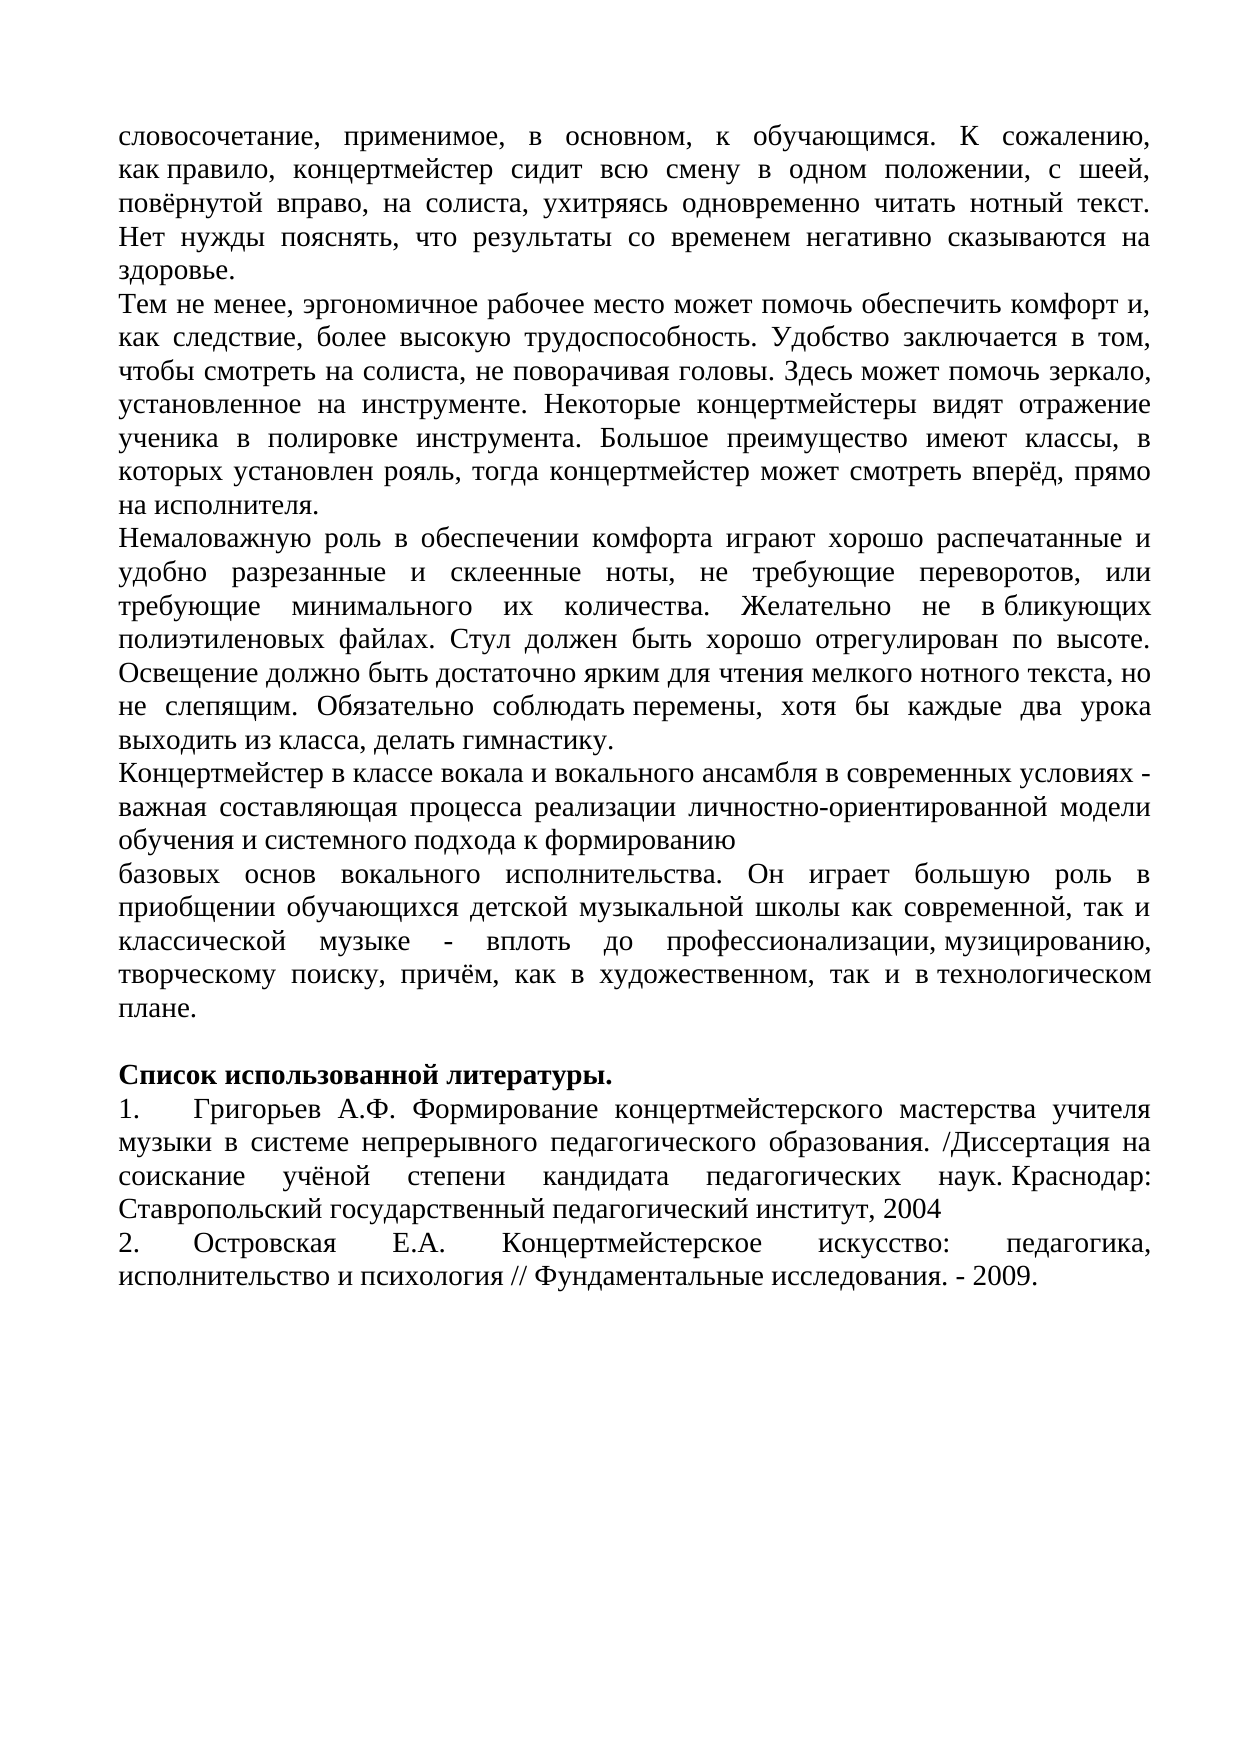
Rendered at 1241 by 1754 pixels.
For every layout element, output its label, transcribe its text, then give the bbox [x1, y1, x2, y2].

text словосочетание, применимое, в основном, к обучающимся. К сожалению, как правило, концертмейстер сидит всю смену в одном положении, с шеей, повёрнутой вправо, на солиста, ухитряясь одновременно читать нотный текст. Нет нужды пояснять, что результаты со временем негативно сказываются на здоровье. [118, 118, 1152, 286]
text базовых основ вокального исполнительства. Он играет большую роль в приобщении обучающихся детской музыкальной школы как современной, так и классической музыке - вплоть до профессионализации, музицированию, творческому поиску, причём, как в художественном, так и в технологическом плане. [118, 856, 1152, 1024]
text Немаловажную роль в обеспечении комфорта играют хорошо распечатанные и удобно разрезанные и склеенные ноты, не требующие переворотов, или требующие минимального их количества. Желательно не в бликующих полиэтиленовых файлах. Стул должен быть хорошо отрегулирован по высоте. Освещение должно быть достаточно ярким для чтения мелкого нотного текста, но не слепящим. Обязательно соблюдать перемены, хотя бы каждые два урока выходить из класса, делать гимнастику. [118, 521, 1152, 755]
text Список использованной литературы. [118, 1057, 1152, 1091]
text Концертмейстер в классе вокала и вокального ансамбля в современных условиях - важная составляющая процесса реализации личностно-ориентированной модели обучения и системного подхода к формированию [118, 755, 1152, 856]
list Григорьев А.Ф. Формирование концертмейстерского мастерства учителя музыки в системе непрерывного педагогического образования. /Диссертация на соискание учёной степени кандидата педагогических наук. Краснодар: Ставропольский государственный педагогический институт, 2004 [118, 1091, 1152, 1225]
list Островская Е.А. Концертмейстерское искусство: педагогика, исполнительство и психология // Фундаментальные исследования. - 2009. [118, 1225, 1152, 1292]
text Тем не менее, эргономичное рабочее место может помочь обеспечить комфорт и, как следствие, более высокую трудоспособность. Удобство заключается в том, чтобы смотреть на солиста, не поворачивая головы. Здесь может помочь зеркало, установленное на инструменте. Некоторые концертмейстеры видят отражение ученика в полировке инструмента. Большое преимущество имеют классы, в которых установлен рояль, тогда концертмейстер может смотреть вперёд, прямо на исполнителя. [118, 286, 1152, 521]
